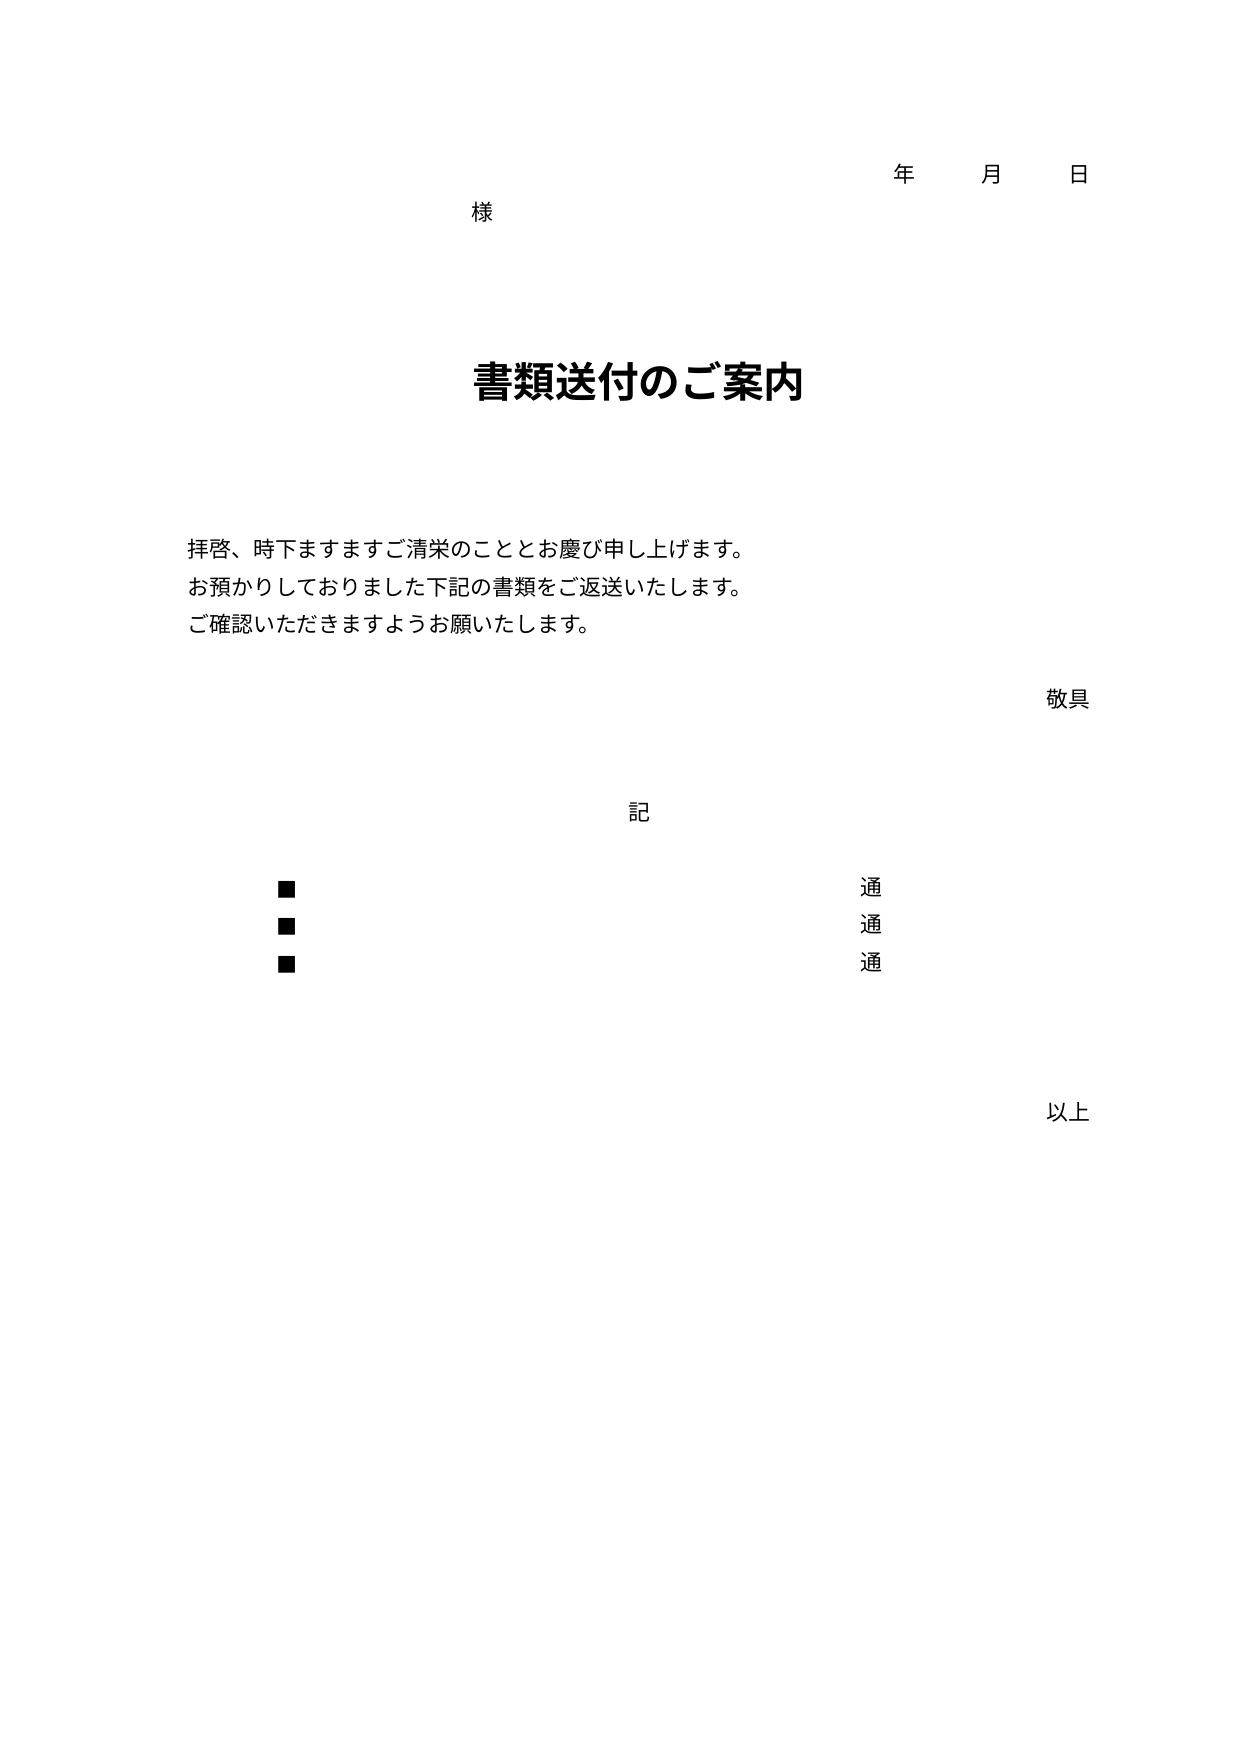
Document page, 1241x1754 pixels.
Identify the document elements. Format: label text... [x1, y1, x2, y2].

text ご確認いただきますようお願いたします。 [187, 604, 1090, 642]
text 年 月 日 [187, 154, 1090, 192]
text お預かりしておりました下記の書類をご返送いたします。 [187, 567, 1090, 604]
text 敬具 [187, 679, 1090, 717]
list 通 [276, 904, 1090, 942]
list 通 [276, 867, 1090, 904]
list 通 [276, 942, 1090, 979]
text 拝啓、時下ますますご清栄のこととお慶び申し上げます。 [187, 529, 1090, 567]
text 様 [187, 192, 1090, 229]
text 以上 [187, 1092, 1090, 1129]
subtitle 記 [187, 792, 1090, 829]
text 書類送付のご案内 [187, 342, 1090, 417]
